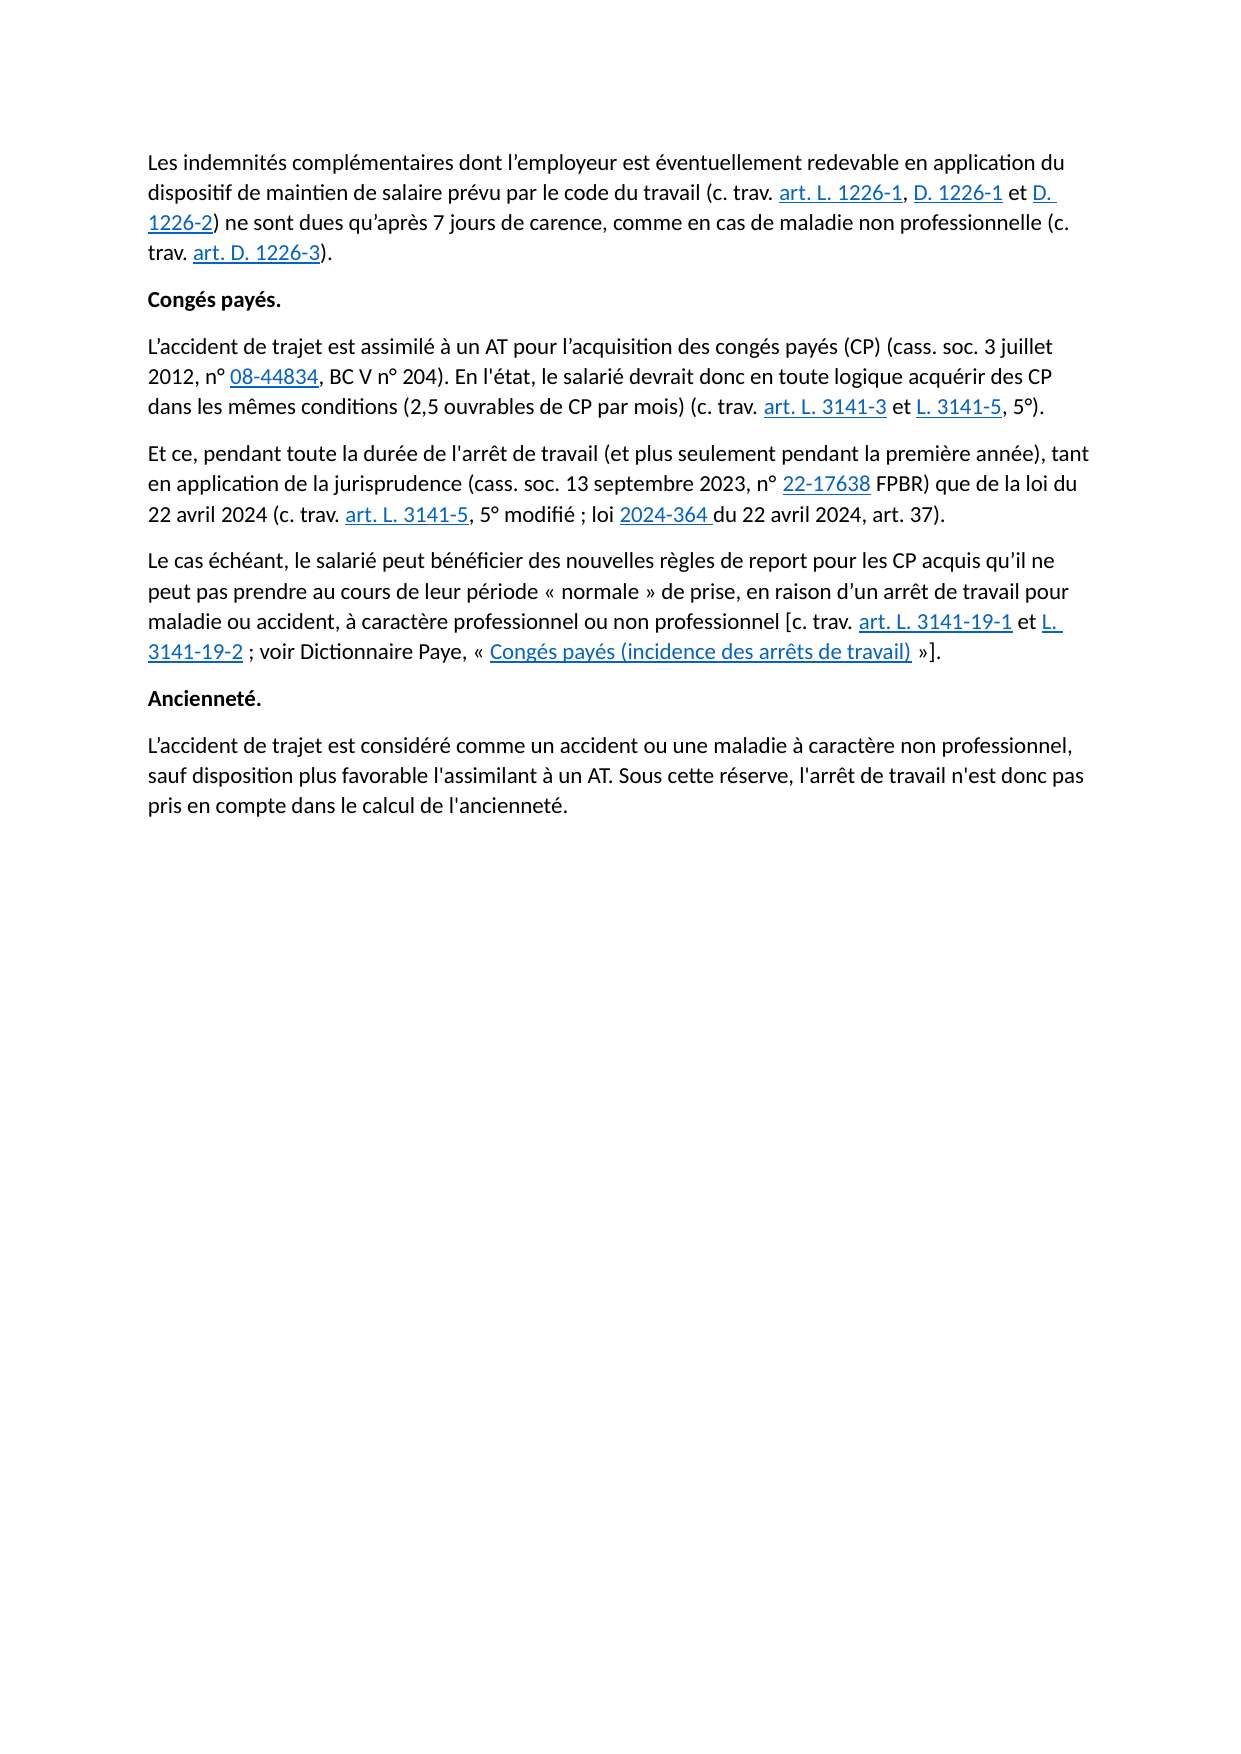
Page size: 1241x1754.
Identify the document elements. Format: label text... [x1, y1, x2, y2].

text Et ce, pendant toute la durée de l'arrêt de travail (et plus seulement pendant la première année), tant en application de la jurisprudence (cass. soc. 13 septembre 2023, n° 22-17638 FPBR) que de la loi du 22 avril 2024 (c. trav. art. L. 3141-5, 5° modifié ; loi 2024-364 du 22 avril 2024, art. 37). [148, 439, 1093, 528]
text Le cas échéant, le salarié peut bénéficier des nouvelles règles de report pour les CP acquis qu’il ne peut pas prendre au cours de leur période « normale » de prise, en raison d’un arrêt de travail pour maladie ou accident, à caractère professionnel ou non professionnel [c. trav. art. L. 3141-19-1 et L. 3141-19-2 ; voir Dictionnaire Paye, « Congés payés (incidence des arrêts de travail) »]. [148, 547, 1093, 665]
text Les indemnités complémentaires dont l’employeur est éventuellement redevable en application du dispositif de maintien de salaire prévu par le code du travail (c. trav. art. L. 1226-1, D. 1226-1 et D. 1226-2) ne sont dues qu’après 7 jours de carence, comme en cas de maladie non professionnelle (c. trav. art. D. 1226-3). [148, 148, 1093, 266]
text Ancienneté. [148, 684, 1093, 712]
text Congés payés. [148, 285, 1093, 313]
text L’accident de trajet est assimilé à un AT pour l’acquisition des congés payés (CP) (cass. soc. 3 juillet 2012, n° 08-44834, BC V n° 204). En l'état, le salarié devrait donc en toute logique acquérir des CP dans les mêmes conditions (2,5 ouvrables de CP par mois) (c. trav. art. L. 3141-3 et L. 3141-5, 5°). [148, 332, 1093, 420]
text L’accident de trajet est considéré comme un accident ou une maladie à caractère non professionnel, sauf disposition plus favorable l'assimilant à un AT. Sous cette réserve, l'arrêt de travail n'est donc pas pris en compte dans le calcul de l'ancienneté. [148, 731, 1093, 819]
